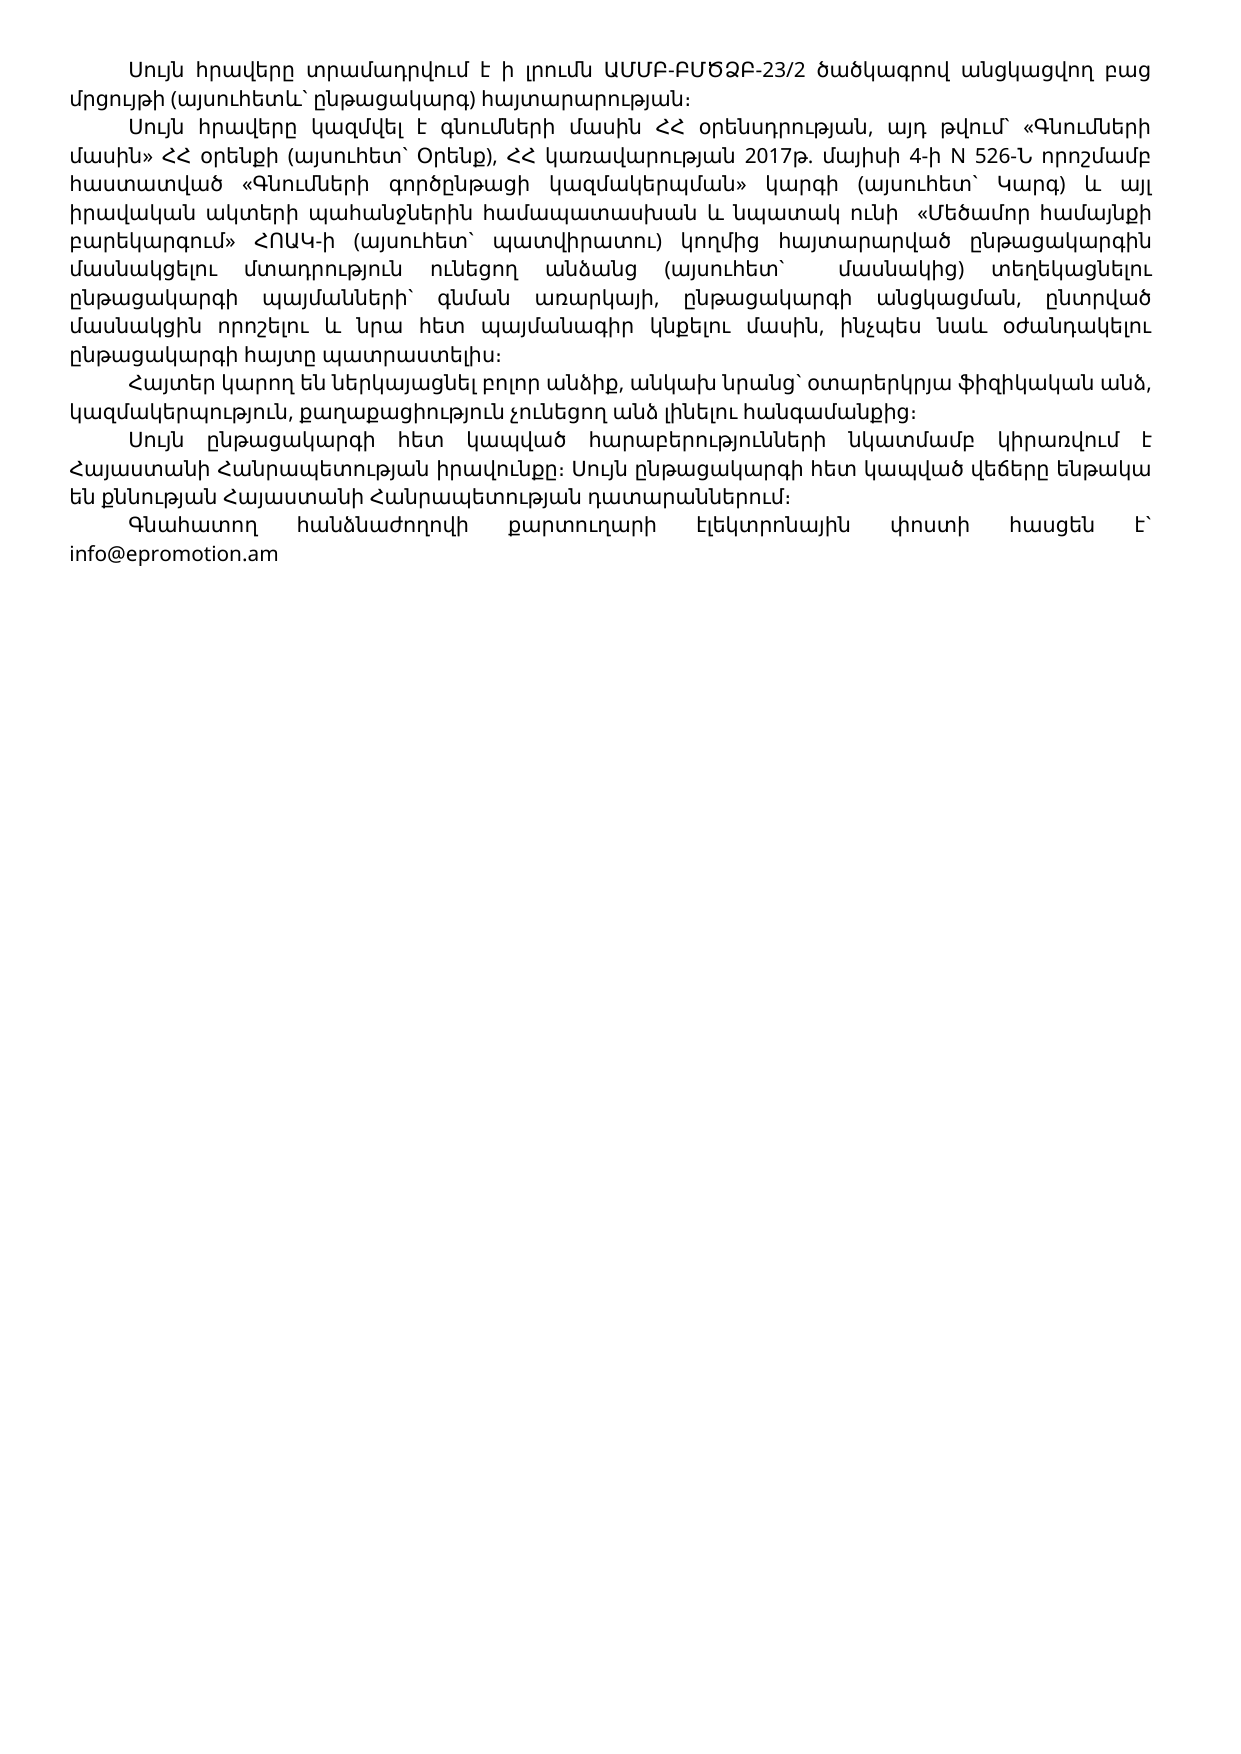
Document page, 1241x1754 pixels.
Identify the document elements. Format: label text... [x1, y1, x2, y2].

text Գնահատող հանձնաժողովի քարտուղարի էլեկտրոնային փոստի հասցեն է` info@epromotion.am [69, 511, 1152, 567]
text Սույն հրավերը տրամադրվում է ի լրումն ԱՄՄԲ-ԲՄԾՁԲ-23/2 ծածկագրով անցկացվող բաց մրցույթի (այսուհետև` ընթացակարգ) հայտարարության։ [69, 56, 1152, 112]
text Սույն ընթացակարգի հետ կապված հարաբերությունների նկատմամբ կիրառվում է Հայաստանի Հանրապետության իրավունքը։ Սույն ընթացակարգի հետ կապված վեճերը ենթակա են քննության Հայաստանի Հանրապետության դատարաններում։ [69, 425, 1152, 511]
text Հայտեր կարող են ներկայացնել բոլոր անձիք, անկախ նրանց` օտարերկրյա ֆիզիկական անձ, կազմակերպություն, քաղաքացիություն չունեցող անձ լինելու հանգամանքից։ [69, 368, 1152, 425]
text Սույն հրավերը կազմվել է գնումների մասին ՀՀ օրենսդրության, այդ թվում` «Գնումների մասին» ՀՀ օրենքի (այսուհետ` Օրենք), ՀՀ կառավարության 2017թ. մայիսի 4-ի N 526-Ն որոշմամբ հաստատված «Գնումների գործընթացի կազմակերպման» կարգի (այսուհետ` Կարգ) և այլ իրավական ակտերի պահանջներին համապատասխան և նպատակ ունի «Մեծամոր համայնքի բարեկարգում» ՀՈԱԿ-ի (այսուհետ` պատվիրատու) կողմից հայտարարված ընթացակարգին մասնակցելու մտադրություն ունեցող անձանց (այսուհետ` մասնակից) տեղեկացնելու ընթացակարգի պայմանների` գնման առարկայի, ընթացակարգի անցկացման, ընտրված մասնակցին որոշելու և նրա հետ պայմանագիր կնքելու մասին, ինչպես նաև օժանդակելու ընթացակարգի հայտը պատրաստելիս։ [69, 112, 1152, 368]
